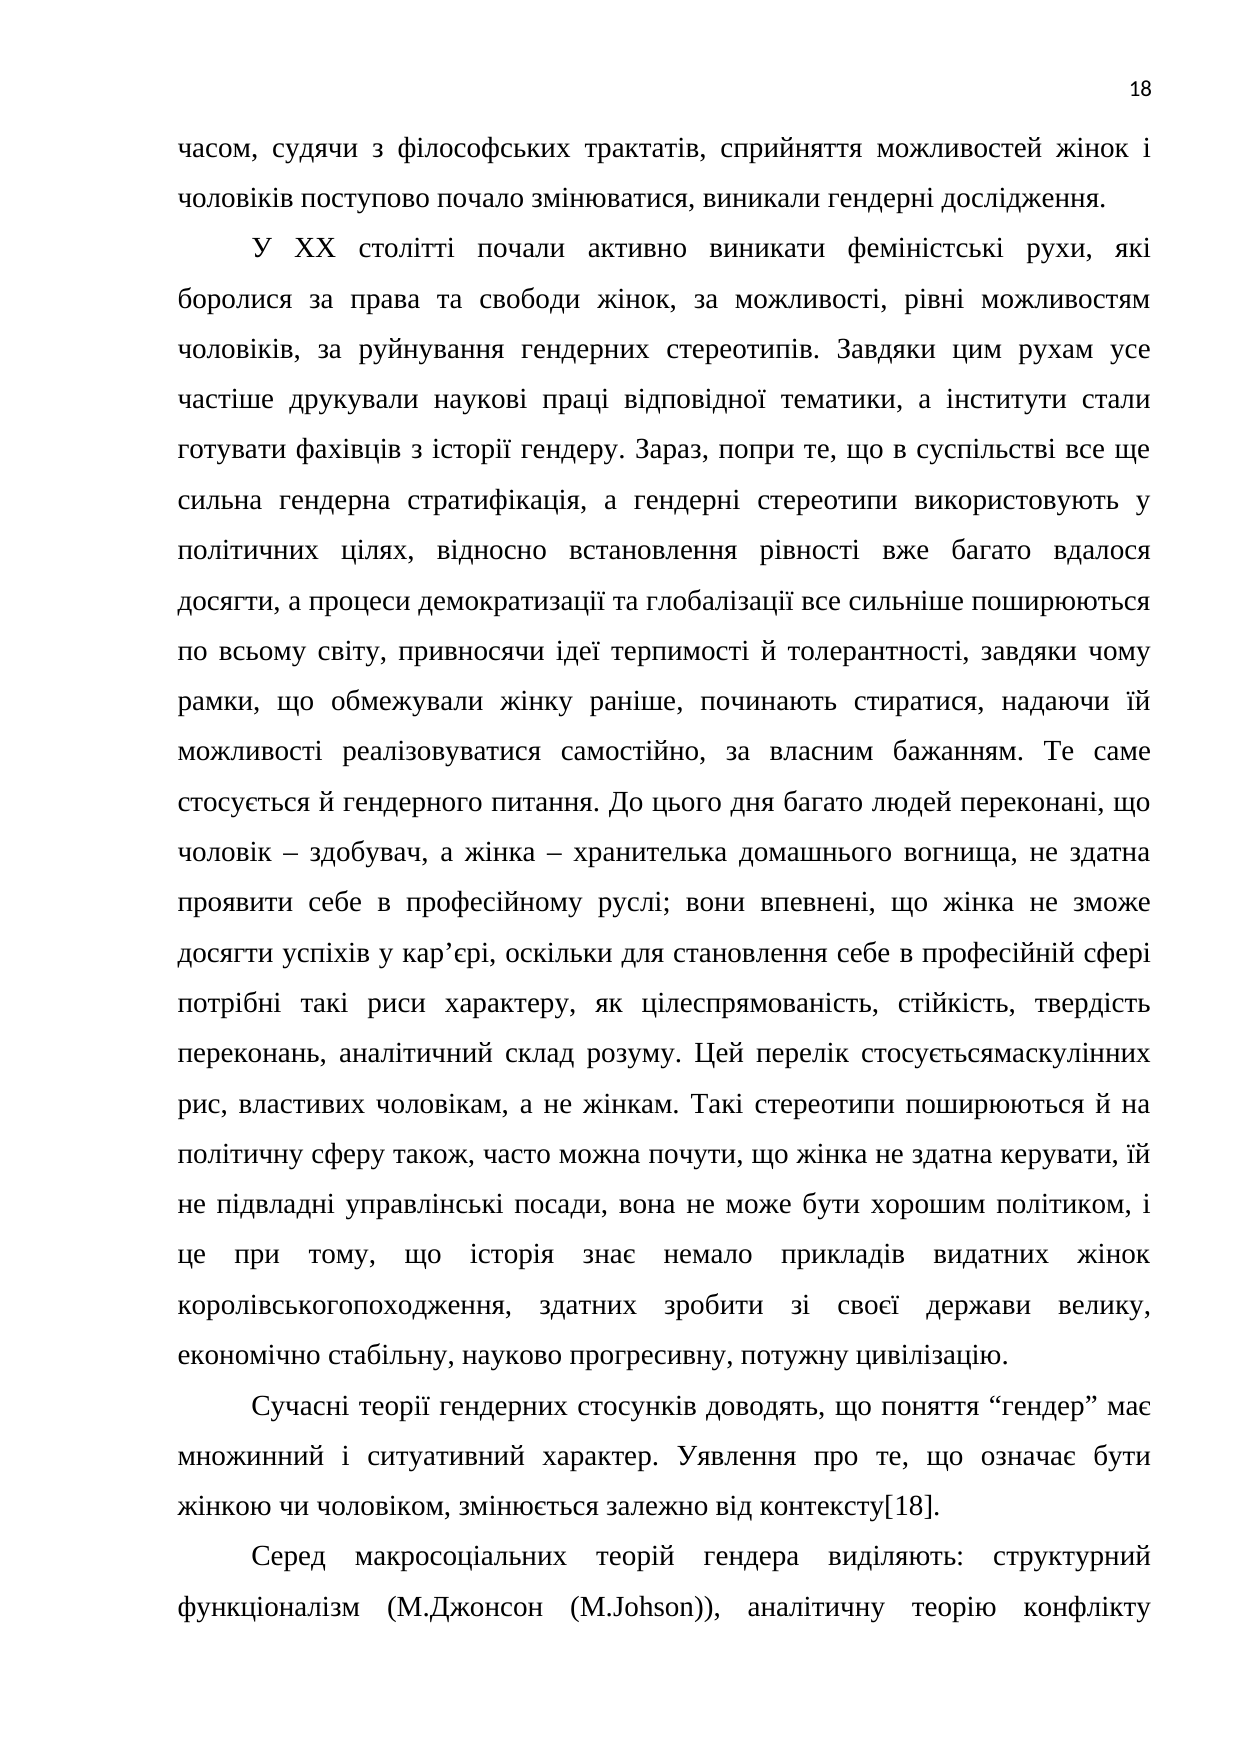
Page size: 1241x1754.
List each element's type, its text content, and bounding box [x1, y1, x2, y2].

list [177, 130, 1152, 214]
list У XX столітті почали активно виникати феміністські рухи, які боролися за права та свободи жінок, за можливості, рівні можливостям чоловіків, за руйнування гендерних стереотипів. Завдяки цим рухам усе частіше друкували наукові праці відповідної тематики, а інститути стали готувати фахівців з історії гендеру. Зараз, попри те, що в суспільстві все ще сильна гендерна стратифікація, а гендерні стереотипи використовують у політичних цілях, відносно встановлення рівності вже багато вдалося досягти, а процеси демократизації та глобалізації все сильніше поширюються по всьому світу, привносячи ідеї терпимості й толерантності, завдяки чому рамки, що обмежували жінку раніше, починають стиратися, надаючи їй можливості реалізовуватися самостійно, за власним бажанням. Те саме стосується й гендерного питання. До цього дня багато людей переконані, що чоловік – здобувач, а жінка – хранителька домашнього вогнища, не здатна проявити себе в професійному руслі; вони впевнені, що жінка не зможе досягти успіхів у кар’єрі, оскільки для становлення себе в професійній сфері потрібні такі риси характеру, як цілеспрямованість, стійкість, твердість переконань, аналітичний склад розуму. Цей перелік стосуєтьсямаскулінних рис, властивих чоловікам, а не жінкам. Такі стереотипи поширюються й на політичну сферу також, часто можна почути, що жінка не здатна керувати, їй не підвладні управлінські посади, вона не може бути хорошим політиком, і це при тому, що історія знає немало прикладів видатних жінок королівськогопоходження, здатних зробити зі своєї держави велику, економічно стабільну, науково прогресивну, потужну цивілізацію. [177, 230, 1152, 1371]
list Сучасні теорії гендерних стосунків доводять, що поняття “гендер” має множинний і ситуативний характер. Уявлення про те, що означає бути жінкою чи чоловіком, змінюється залежно від контексту[18]. [177, 1388, 1152, 1522]
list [177, 1538, 1152, 1622]
